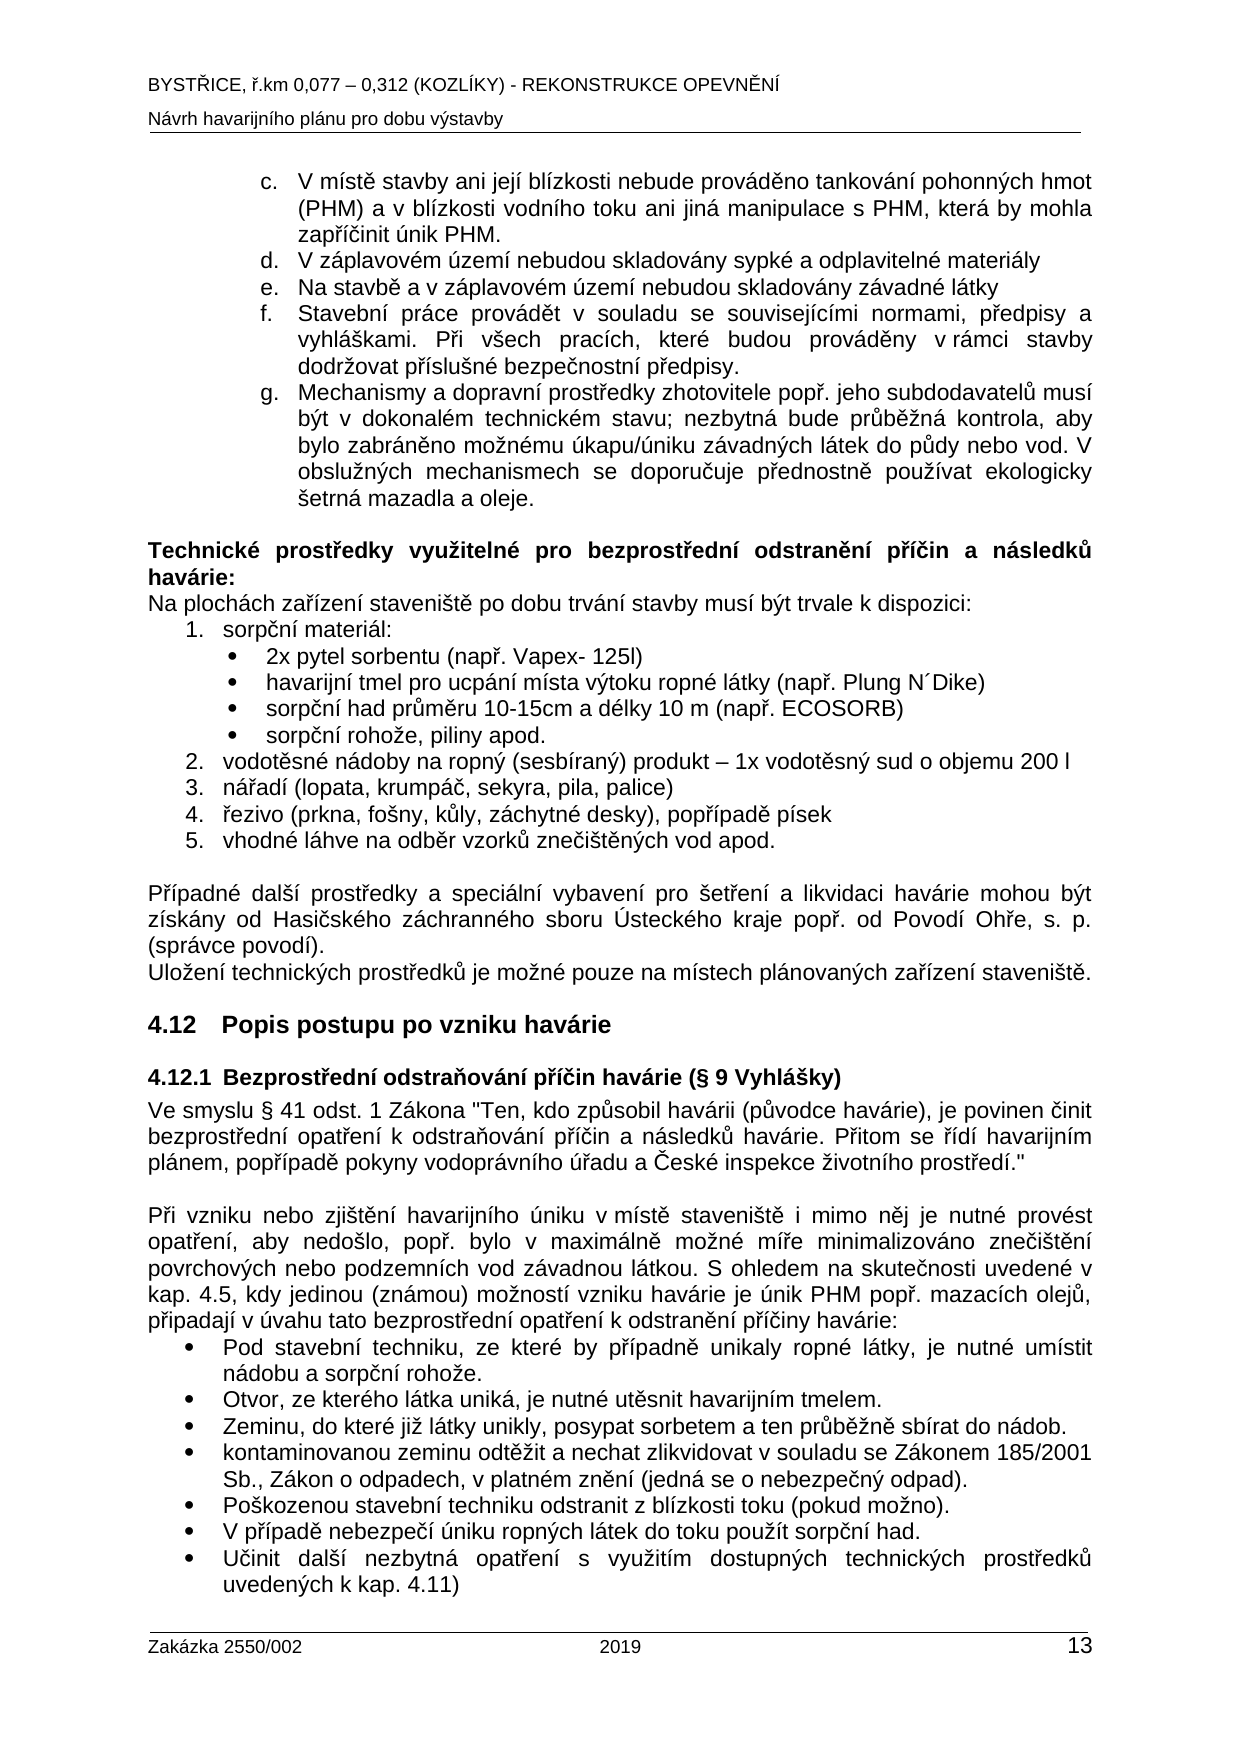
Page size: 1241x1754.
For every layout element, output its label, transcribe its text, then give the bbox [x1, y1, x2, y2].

list nářadí (lopata, krumpáč, sekyra, pila, palice) [185, 774, 1093, 801]
text Případné další prostředky a speciální vybavení pro šetření a likvidaci havárie mohou být získány od Hasičského záchranného sboru Ústeckého kraje popř. od Povodí Ohře, s. p. (správce povodí). [148, 880, 1093, 959]
list V případě nebezpečí úniku ropných látek do toku použít sorpční had. [185, 1518, 1093, 1544]
list Otvor, ze kterého látka uniká, je nutné utěsnit havarijním tmelem. [185, 1386, 1093, 1413]
list Pod stavební techniku, ze které by případně unikaly ropné látky, je nutné umístit nádobu a sorpční rohože. [185, 1334, 1093, 1386]
list Učinit další nezbytná opatření s využitím dostupných technických prostředků uvedených k kap. 4.11) [185, 1544, 1093, 1597]
text Na plochách zařízení staveniště po dobu trvání stavby musí být trvale k dispozici: [148, 590, 1093, 616]
list sorpční had průměru 10-15cm a délky (např. ECOSORB) [228, 695, 1093, 722]
subtitle Popis postupu po vzniku havárie [148, 1010, 1093, 1039]
list řezivo (prkna, fošny, kůly, záchytné desky), popřípadě písek [185, 801, 1093, 827]
list V záplavovém území nebudou skladovány sypké a odplavitelné materiály [260, 247, 1093, 274]
text Ve smyslu § 41 odst. 1 Zákona "Ten, kdo způsobil havárii (původce havárie), je povinen činit bezprostřední opatření k odstraňování příčin a následků havárie. Přitom se řídí havarijním plánem, popřípadě pokyny vodoprávního úřadu a České inspekce životního prostředí." [148, 1097, 1093, 1176]
list Na stavbě a v záplavovém území nebudou skladovány závadné látky [260, 274, 1093, 300]
list Poškozenou stavební techniku odstranit z blízkosti toku (pokud možno). [185, 1492, 1093, 1518]
list Zeminu, do které již látky unikly, posypat sorbetem a ten průběžně sbírat do nádob. [185, 1413, 1093, 1439]
list 2x pytel sorbentu (např. Vapex- 125l) [228, 643, 1093, 669]
list Mechanismy a dopravní prostředky zhotovitele popř. jeho subdodavatelů musí být v dokonalém technickém stavu; nezbytná bude průběžná kontrola, aby bylo zabráněno možnému úkapu/úniku závadných látek do půdy nebo vod. V obslužných mechanismech se doporučuje přednostně používat ekologicky šetrná mazadla a oleje. [260, 379, 1093, 511]
text Technické prostředky využitelné pro bezprostřední odstranění příčin a následků havárie: [148, 537, 1093, 590]
list V místě stavby ani její blízkosti nebude prováděno tankování pohonných hmot (PHM) a v blízkosti vodního toku ani jiná manipulace s PHM, která by mohla zapříčinit únik PHM. [260, 168, 1093, 247]
text Uložení technických prostředků je možné pouze na místech plánovaných zařízení staveniště. [148, 959, 1093, 985]
list vodotěsné nádoby na ropný (sesbíraný) produkt – 1x vodotěsný sud o objemu [185, 748, 1093, 774]
list Stavební práce provádět v souladu se souvisejícími normami, předpisy a vyhláškami. Při všech pracích, které budou prováděny v rámci stavby dodržovat příslušné bezpečnostní předpisy. [260, 300, 1093, 379]
text Při vzniku nebo zjištění havarijního úniku v místě staveniště i mimo něj je nutné provést opatření, aby nedošlo, popř. bylo v maximálně možné míře minimalizováno znečištění povrchových nebo podzemních vod závadnou látkou. S ohledem na skutečnosti uvedené v kap. 4.5, kdy jedinou (známou) možností vzniku havárie je únik PHM popř. mazacích olejů, připadají v úvahu tato bezprostřední opatření k odstranění příčiny havárie: [148, 1202, 1093, 1334]
list vhodné láhve na odběr vzorků znečištěných vod apod. [185, 827, 1093, 853]
list havarijní tmel pro ucpání místa výtoku ropné látky (např. Plung N´Dike) [228, 669, 1093, 695]
list sorpční rohože, piliny apod. [228, 722, 1093, 748]
subtitle Bezprostřední odstraňování příčin havárie (§ 9 Vyhlášky) [148, 1064, 1093, 1090]
list sorpční materiál: [185, 616, 1093, 643]
list kontaminovanou zeminu odtěžit a nechat zlikvidovat v souladu se Zákonem 185/2001 Sb., Zákon o odpadech, v platném znění (jedná se o nebezpečný odpad). [185, 1439, 1093, 1492]
